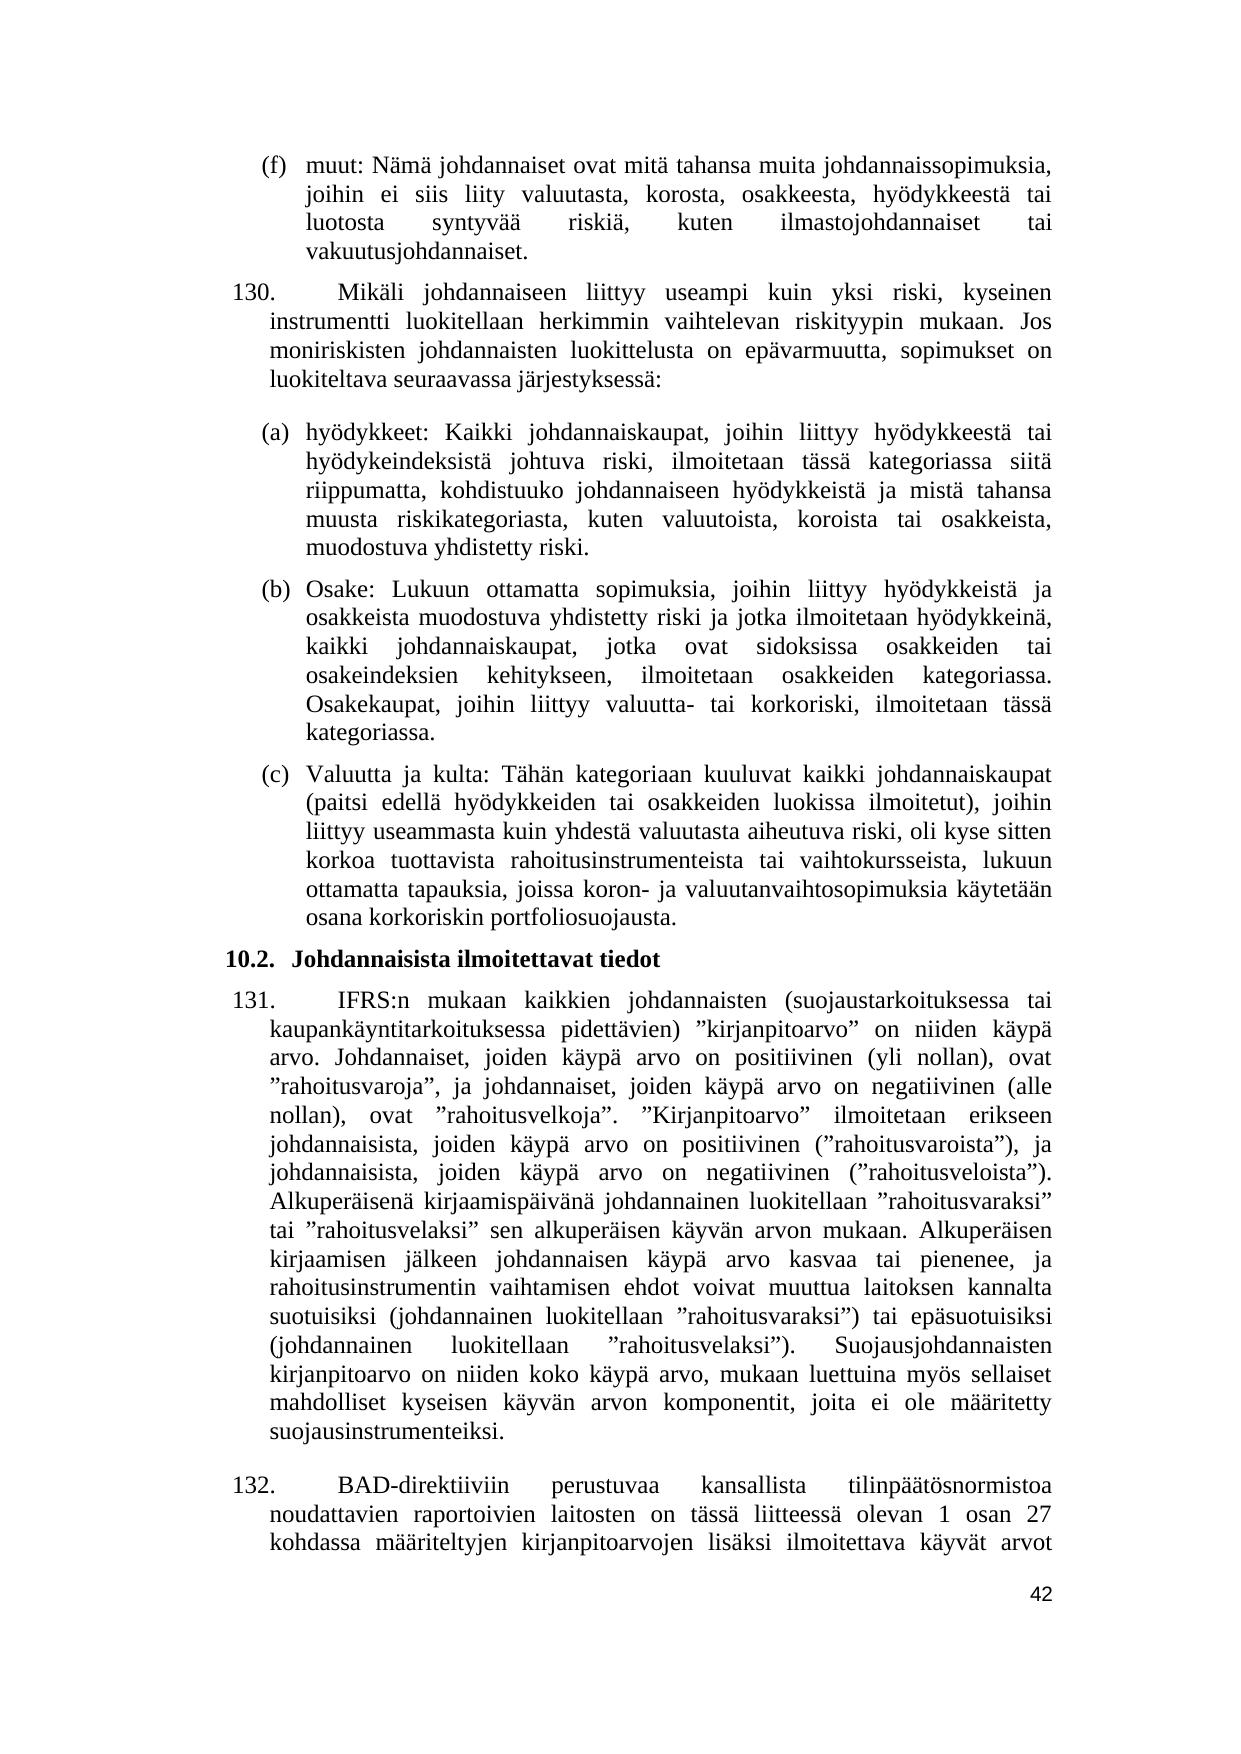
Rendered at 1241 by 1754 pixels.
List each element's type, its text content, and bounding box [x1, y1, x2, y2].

list muut: Nämä johdannaiset ovat mitä tahansa muita johdannaissopimuksia, joihin ei siis liity valuutasta, korosta, osakkeesta, hyödykkeestä tai luotosta syntyvää riskiä, kuten ilmastojohdannaiset tai vakuutusjohdannaiset. [261, 150, 1053, 265]
text Mikäli johdannaiseen liittyy useampi kuin yksi riski, kyseinen instrumentti luokitellaan herkimmin vaihtelevan riskityypin mukaan. Jos moniriskisten johdannaisten luokittelusta on epävarmuutta, sopimukset on luokiteltava seuraavassa järjestyksessä: [232, 277, 1053, 392]
list Valuutta ja kulta: Tähän kategoriaan kuuluvat kaikki johdannaiskaupat (paitsi edellä hyödykkeiden tai osakkeiden luokissa ilmoitetut), joihin liittyy useammasta kuin yhdestä valuutasta aiheutuva riski, oli kyse sitten korkoa tuottavista rahoitusinstrumenteista tai vaihtokursseista, lukuun ottamatta tapauksia, joissa koron- ja valuutanvaihtosopimuksia käytetään osana korkoriskin portfoliosuojausta. [261, 759, 1053, 931]
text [232, 1470, 1053, 1556]
subtitle Johdannaisista ilmoitettavat tiedot [225, 944, 1053, 972]
list Osake: Lukuun ottamatta sopimuksia, joihin liittyy hyödykkeistä ja osakkeista muodostuva yhdistetty riski ja jotka ilmoitetaan hyödykkeinä, kaikki johdannaiskaupat, jotka ovat sidoksissa osakkeiden tai osakeindeksien kehitykseen, ilmoitetaan osakkeiden kategoriassa. Osakekaupat, joihin liittyy valuutta- tai korkoriski, ilmoitetaan tässä kategoriassa. [261, 574, 1053, 746]
text IFRS:n mukaan kaikkien johdannaisten (suojaustarkoituksessa tai kaupankäyntitarkoituksessa pidettävien) ”kirjanpitoarvo” on niiden käypä arvo. Johdannaiset, joiden käypä arvo on positiivinen (yli nollan), ovat ”rahoitusvaroja”, ja johdannaiset, joiden käypä arvo on negatiivinen (alle nollan), ovat ”rahoitusvelkoja”. ”Kirjanpitoarvo” ilmoitetaan erikseen johdannaisista, joiden käypä arvo on positiivinen (”rahoitusvaroista”), ja johdannaisista, joiden käypä arvo on negatiivinen (”rahoitusveloista”). Alkuperäisenä kirjaamispäivänä johdannainen luokitellaan ”rahoitusvaraksi” tai ”rahoitusvelaksi” sen alkuperäisen käyvän arvon mukaan. Alkuperäisen kirjaamisen jälkeen johdannaisen käypä arvo kasvaa tai pienenee, ja rahoitusinstrumentin vaihtamisen ehdot voivat muuttua laitoksen kannalta suotuisiksi (johdannainen luokitellaan ”rahoitusvaraksi”) tai epäsuotuisiksi (johdannainen luokitellaan ”rahoitusvelaksi”). Suojausjohdannaisten kirjanpitoarvo on niiden koko käypä arvo, mukaan luettuina myös sellaiset mahdolliset kyseisen käyvän arvon komponentit, joita ei ole määritetty suojausinstrumenteiksi. [232, 985, 1053, 1445]
list hyödykkeet: Kaikki johdannaiskaupat, joihin liittyy hyödykkeestä tai hyödykeindeksistä johtuva riski, ilmoitetaan tässä kategoriassa siitä riippumatta, kohdistuuko johdannaiseen hyödykkeistä ja mistä tahansa muusta riskikategoriasta, kuten valuutoista, koroista tai osakkeista, muodostuva yhdistetty riski. [261, 417, 1053, 561]
